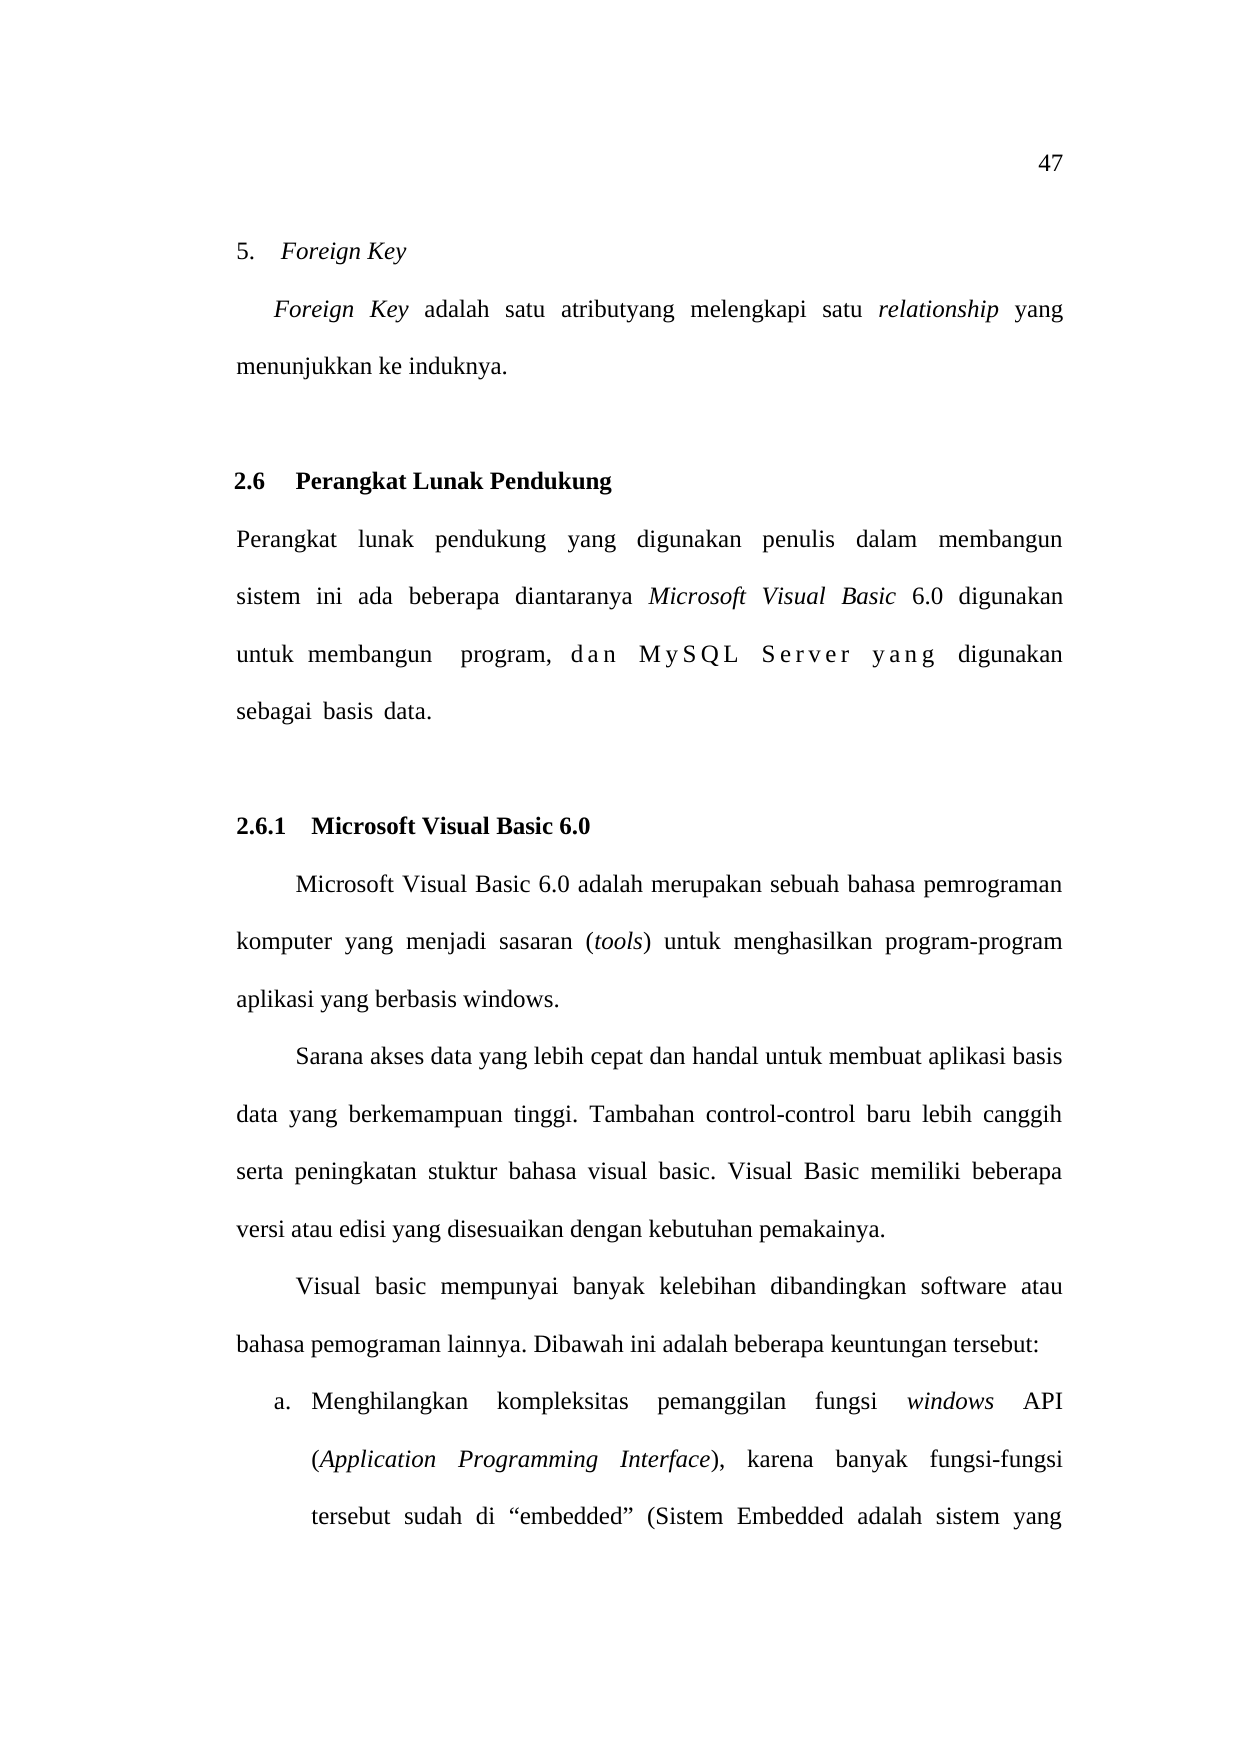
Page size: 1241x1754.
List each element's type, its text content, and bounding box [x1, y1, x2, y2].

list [274, 1386, 1063, 1530]
list Foreign Key [236, 236, 1063, 265]
list Perangkat Lunak Pendukung [233, 466, 1063, 495]
list Microsoft Visual Basic 6.0 [236, 811, 1063, 840]
text Perangkat lunak pendukung yang digunakan penulis dalam membangun sistem ini ada beberapa diantaranya Microsoft Visual Basic 6.0 digunakan untuk membangun program, dan MySQL Server yang digunakan sebagai basis data. [236, 524, 1063, 725]
text Foreign Key adalah satu atributyang melengkapi satu relationship yang menunjukkan ke induknya. [236, 294, 1063, 380]
text Visual basic mempunyai banyak kelebihan dibandingkan software atau bahasa pemograman lainnya. Dibawah ini adalah beberapa keuntungan tersebut: [236, 1271, 1063, 1358]
text Sarana akses data yang lebih cepat dan handal untuk membuat aplikasi basis data yang berkemampuan tinggi. Tambahan control-control baru lebih canggih serta peningkatan stuktur bahasa visual basic. Visual Basic memiliki beberapa versi atau edisi yang disesuaikan dengan kebutuhan pemakainya. [236, 1041, 1063, 1243]
text Microsoft Visual Basic 6.0 adalah merupakan sebuah bahasa pemrograman komputer yang menjadi sasaran (tools) untuk menghasilkan program-program aplikasi yang berbasis windows. [236, 869, 1063, 1013]
